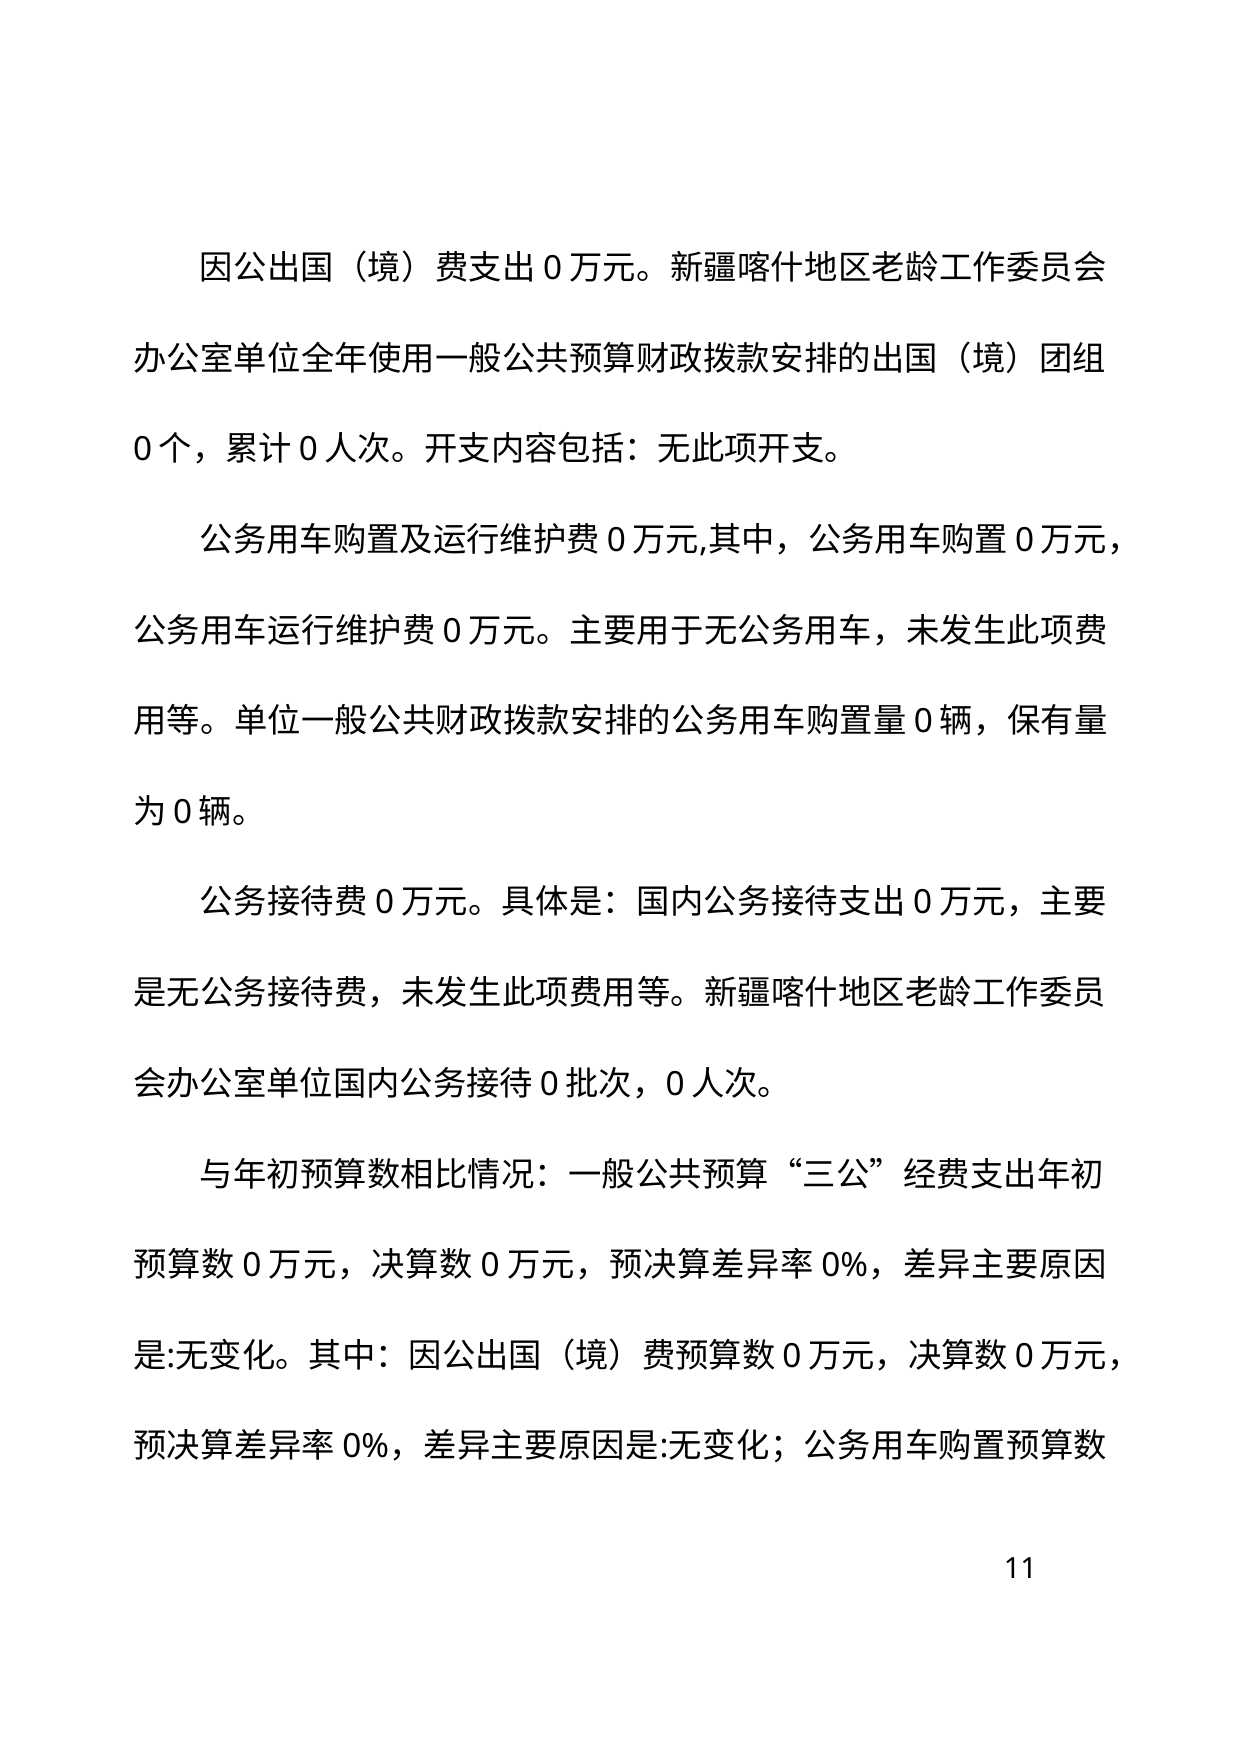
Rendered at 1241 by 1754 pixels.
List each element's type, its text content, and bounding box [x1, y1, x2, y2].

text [133, 1126, 1107, 1489]
text 因公出国（境）费支出0万元。新疆喀什地区老龄工作委员会办公室单位全年使用一般公共预算财政拨款安排的出国（境）团组0个，累计0人次。开支内容包括：无此项开支。 [133, 220, 1107, 492]
text 公务接待费0万元。具体是：国内公务接待支出0万元，主要是无公务接待费，未发生此项费用等。新疆喀什地区老龄工作委员会办公室单位国内公务接待0批次，0人次。 [133, 854, 1107, 1126]
text 公务用车购置及运行维护费0万元,其中，公务用车购置0万元，公务用车运行维护费0万元。主要用于无公务用车，未发生此项费用等。单位一般公共财政拨款安排的公务用车购置量0辆，保有量为0辆。 [133, 492, 1107, 854]
